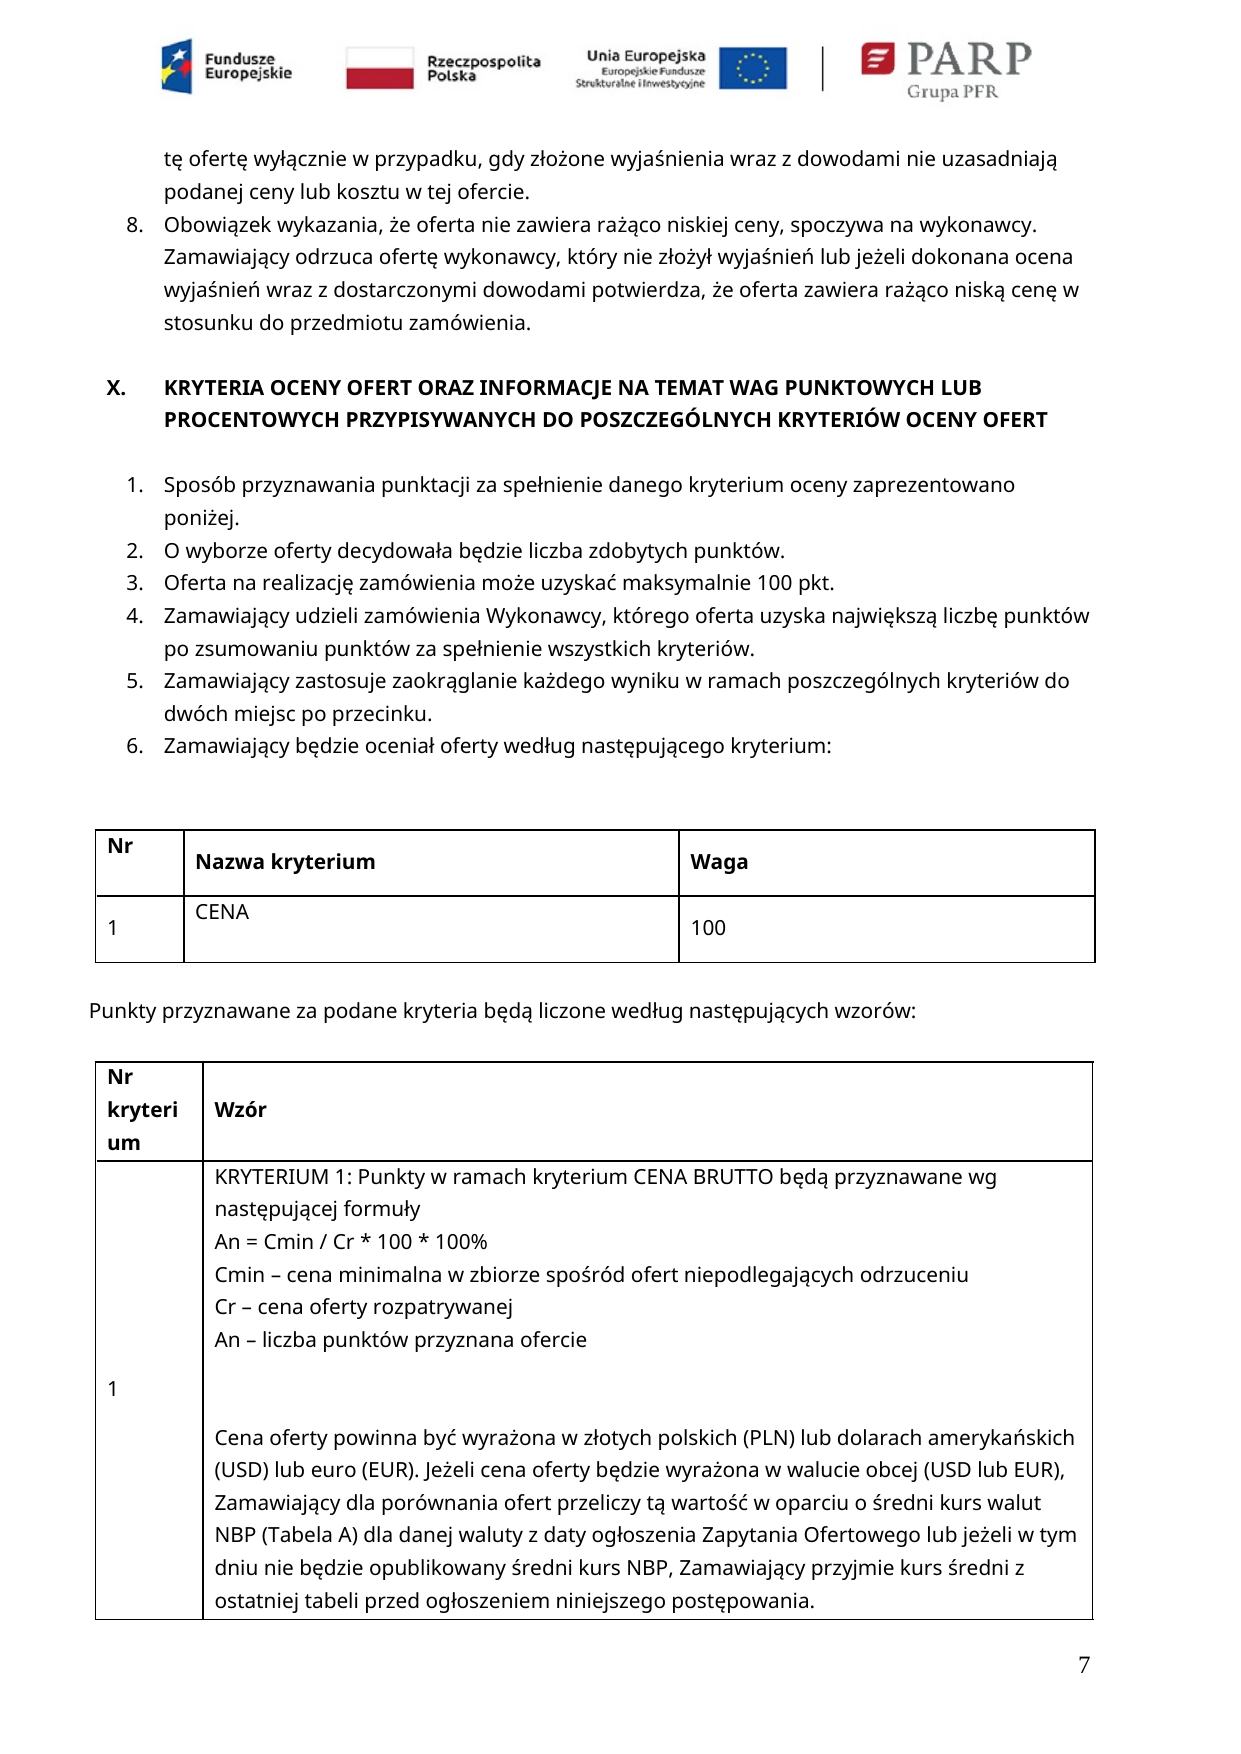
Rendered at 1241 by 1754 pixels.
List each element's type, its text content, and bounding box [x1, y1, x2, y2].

table_cell 1 [96, 1161, 202, 1618]
list Oferta na realizację zamówienia może uzyskać maksymalnie 100 pkt. [126, 568, 1090, 597]
table_cell CENA [185, 897, 678, 962]
text Punkty przyznawane za podane kryteria będą liczone według następujących wzorów: [89, 996, 1090, 1024]
table_header Nr kryterium [96, 1063, 202, 1160]
table_cell 100 [680, 897, 1094, 962]
list O wyborze oferty decydowała będzie liczba zdobytych punktów. [126, 536, 1090, 564]
picture [138, 14, 1041, 116]
list Zamawiający zastosuje zaokrąglanie każdego wyniku w ramach poszczególnych kryteriów do dwóch miejsc po przecinku. [126, 666, 1090, 727]
table_header Nazwa kryterium [185, 831, 678, 895]
list Zamawiający udzieli zamówienia Wykonawcy, którego oferta uzyska największą liczbę punktów po zsumowaniu punktów za spełnienie wszystkich kryteriów. [126, 601, 1090, 662]
list Obowiązek wykazania, że oferta nie zawiera rażąco niskiej ceny, spoczywa na wykonawcy. Zamawiający odrzuca ofertę wykonawcy, który nie złożył wyjaśnień lub jeżeli dokonana ocena wyjaśnień wraz z dostarczonymi dowodami potwierdza, że oferta zawiera rażąco niską cenę w stosunku do przedmiotu zamówienia. [126, 210, 1090, 336]
table_cell 1 [96, 896, 183, 962]
table_cell KRYTERIUM 1: Punkty w ramach kryterium CENA BRUTTO będą przyznawane wg następującej formuły An = Cmin / Cr * 100 * 100% Cmin – cena minimalna w zbiorze spośród ofert niepodlegających odrzuceniu Cr – cena oferty rozpatrywanej An – liczba punktów przyznana ofercie Cena oferty powinna być wyrażona w złotych polskich (PLN) lub dolarach amerykańskich (USD) lub euro (EUR). Jeżeli cena oferty będzie wyrażona w walucie obcej (USD lub EUR), Zamawiający dla porównania ofert przeliczy tą wartość w oparciu o średni kurs walut NBP (Tabela A) dla danej waluty z daty ogłoszenia Zapytania Ofertowego lub jeżeli w tym dniu nie będzie opublikowany średni kurs NBP, Zamawiający przyjmie kurs średni z ostatniej tabeli przed ogłoszeniem niniejszego postępowania. [204, 1162, 1092, 1618]
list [126, 144, 1090, 206]
list KRYTERIA OCENY OFERT ORAZ INFORMACJE NA TEMAT WAG PUNKTOWYCH LUB PROCENTOWYCH PRZYPISYWANYCH DO POSZCZEGÓLNYCH KRYTERIÓW OCENY OFERT [126, 373, 1090, 434]
table_header Wzór [204, 1063, 1092, 1160]
list Sposób przyznawania punktacji za spełnienie danego kryterium oceny zaprezentowano poniżej. [126, 471, 1090, 532]
table_header Waga [680, 831, 1094, 895]
table_header Nr [96, 831, 183, 895]
list Zamawiający będzie oceniał oferty według następującego kryterium: [126, 731, 1090, 760]
